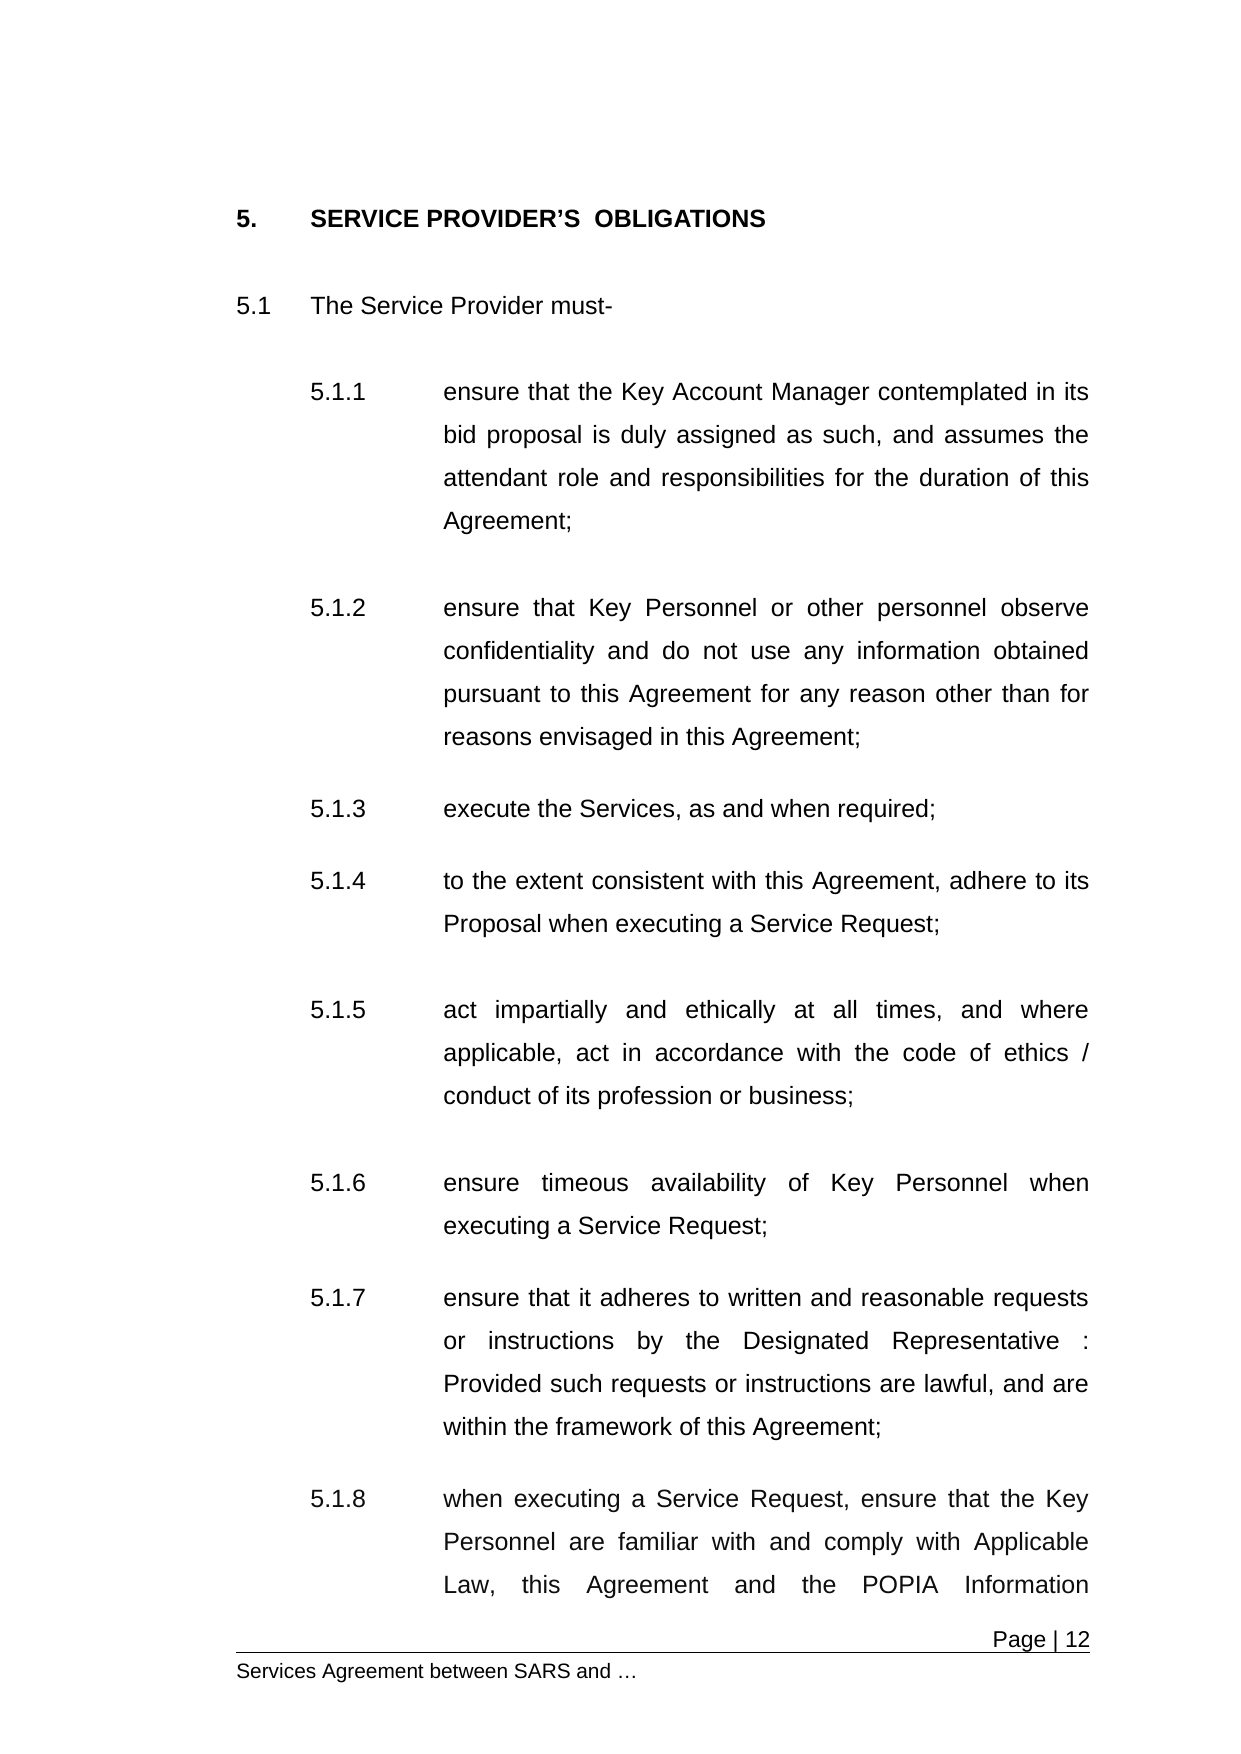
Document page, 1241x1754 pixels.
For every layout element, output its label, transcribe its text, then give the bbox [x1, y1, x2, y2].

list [310, 1484, 1090, 1599]
list SERVICE PROVIDER’S OBLIGATIONS [236, 204, 1090, 233]
list ensure timeous availability of Key Personnel when executing a Service Request; [310, 1168, 1090, 1239]
list act impartially and ethically at all times, and where applicable, act in accordance with the code of ethics / conduct of its profession or business; [310, 995, 1090, 1110]
list ensure that Key Personnel or other personnel observe confidentiality and do not use any information obtained pursuant to this Agreement for any reason other than for reasons envisaged in this Agreement; [310, 593, 1090, 751]
list ensure that the Key Account Manager contemplated in its bid proposal is duly assigned as such, and assumes the attendant role and responsibilities for the duration of this Agreement; [310, 377, 1090, 535]
list to the extent consistent with this Agreement, adhere to its Proposal when executing a Service Request; [310, 866, 1090, 938]
list execute the Services, as and when required; [310, 794, 1090, 823]
list ensure that it adheres to written and reasonable requests or instructions by the Designated Representative : Provided such requests or instructions are lawful, and are within the framework of this Agreement; [310, 1283, 1090, 1441]
list The Service Provider must- [236, 291, 1090, 319]
